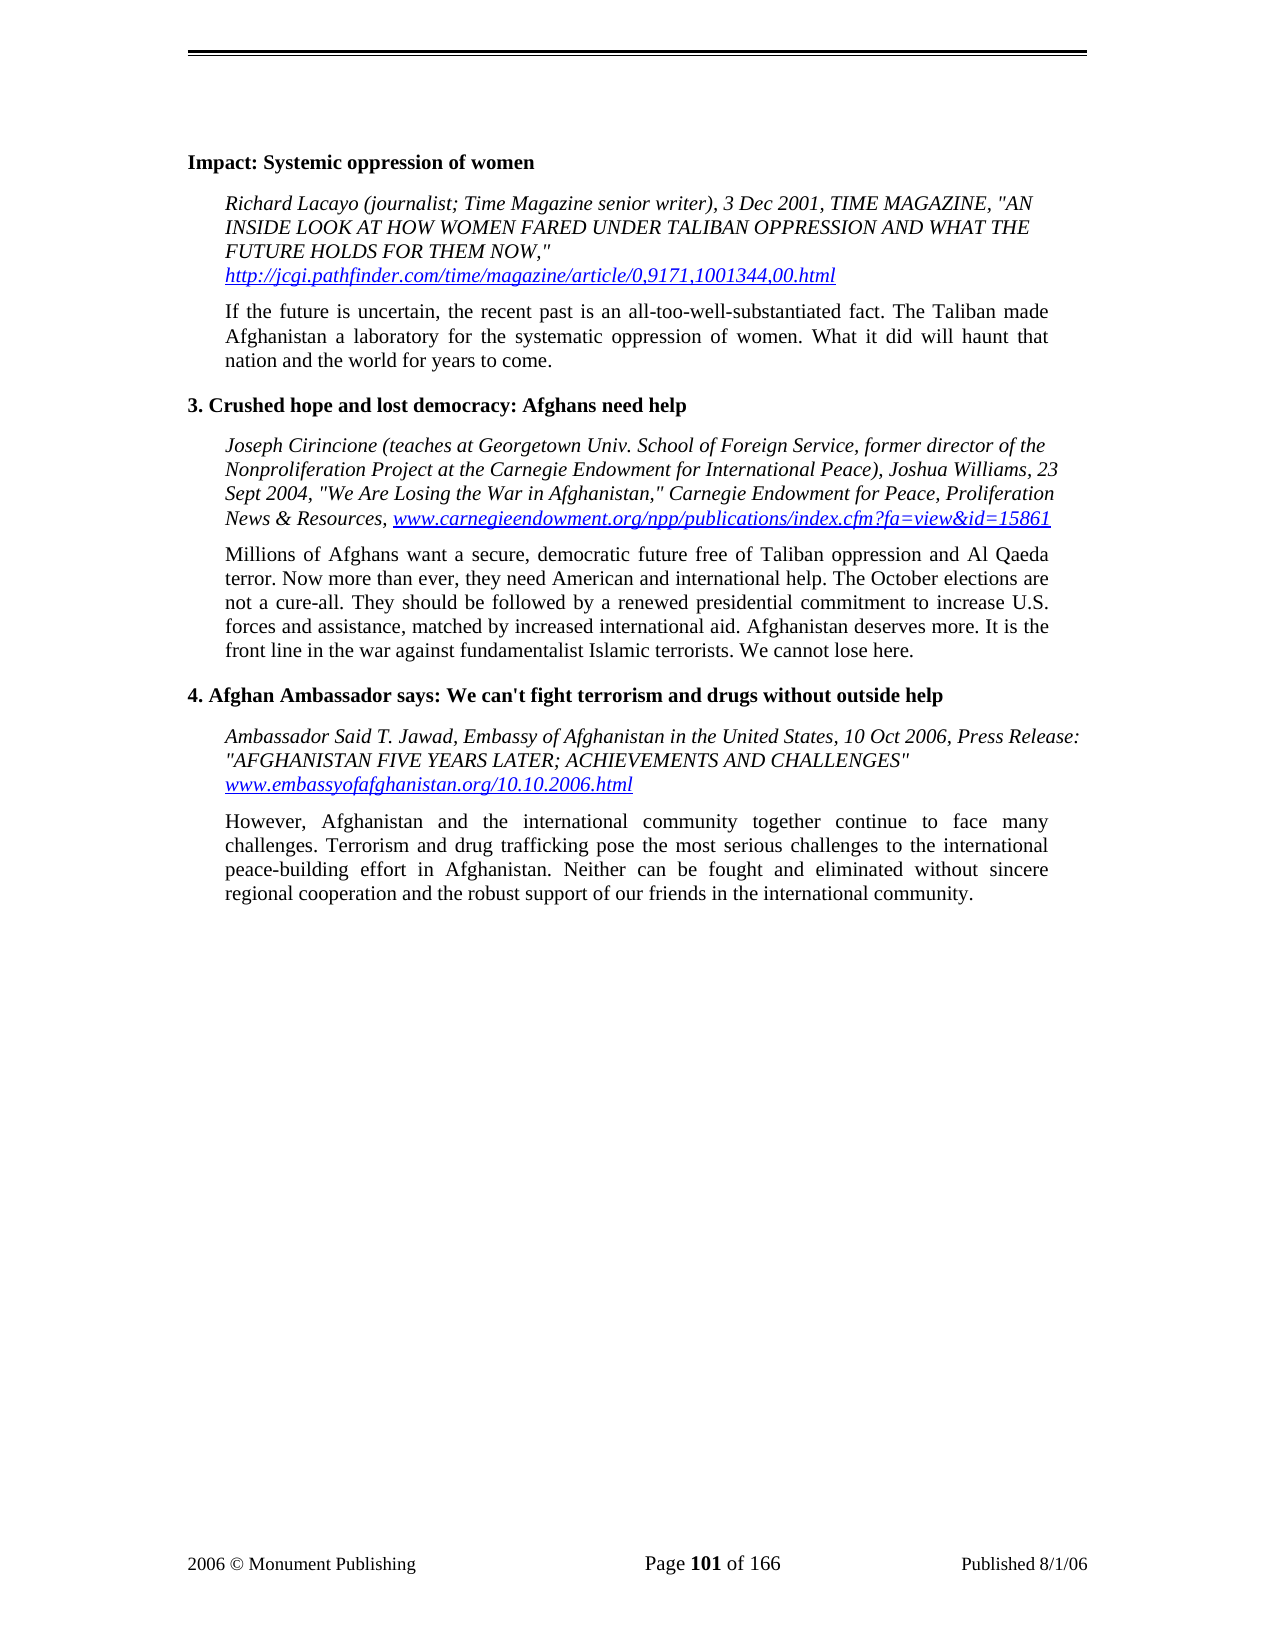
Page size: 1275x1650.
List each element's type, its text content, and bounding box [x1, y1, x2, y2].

text However, Afghanistan and the international community together continue to face many challenges. Terrorism and drug trafficking pose the most serious challenges to the international peace-building effort in Afghanistan. Neither can be fought and eliminated without sincere regional cooperation and the robust support of our friends in the international community. [225, 808, 1050, 905]
text Millions of Afghans want a secure, democratic future free of Taliban oppression and Al Qaeda terror. Now more than ever, they need American and international help. The October elections are not a cure-all. They should be followed by a renewed presidential commitment to increase U.S. forces and assistance, matched by increased international aid. Afghanistan deserves more. It is the front line in the war against fundamentalist Islamic terrorists. We cannot lose here. [225, 542, 1050, 662]
text Richard Lacayo (journalist; Time Magazine senior writer), 3 Dec 2001, TIME MAGAZINE, "AN INSIDE LOOK AT HOW WOMEN FARED UNDER TALIBAN OPPRESSION AND WHAT THE FUTURE HOLDS FOR THEM NOW," http://jcgi.pathfinder.com/time/magazine/article/0,9171,1001344,00.html [225, 191, 1087, 287]
text Ambassador Said T. Jawad, Embassy of Afghanistan in the United States, 10 Oct 2006, Press Release: "AFGHANISTAN FIVE YEARS LATER; ACHIEVEMENTS AND CHALLENGES" www.embassyofafghanistan.org/10.10.2006.html [225, 724, 1087, 796]
text 4. Afghan Ambassador says: We can't fight terrorism and drugs without outside help [187, 683, 1087, 707]
text Impact: Systemic oppression of women [187, 150, 1087, 174]
text If the future is uncertain, the recent past is an all-too-well-substantiated fact. The Taliban made Afghanistan a laboratory for the systematic oppression of women. What it did will haunt that nation and the world for years to come. [225, 299, 1050, 372]
text 3. Crushed hope and lost democracy: Afghans need help [187, 392, 1087, 417]
text Joseph Cirincione (teaches at Georgetown Univ. School of Foreign Service, former director of the Nonproliferation Project at the Carnegie Endowment for International Peace), Joshua Williams, 23 Sept 2004, "We Are Losing the War in Afghanistan," Carnegie Endowment for Peace, Proliferation News & Resources, www.carnegieendowment.org/npp/publications/index.cfm?fa=view&id=15861 [225, 433, 1087, 529]
